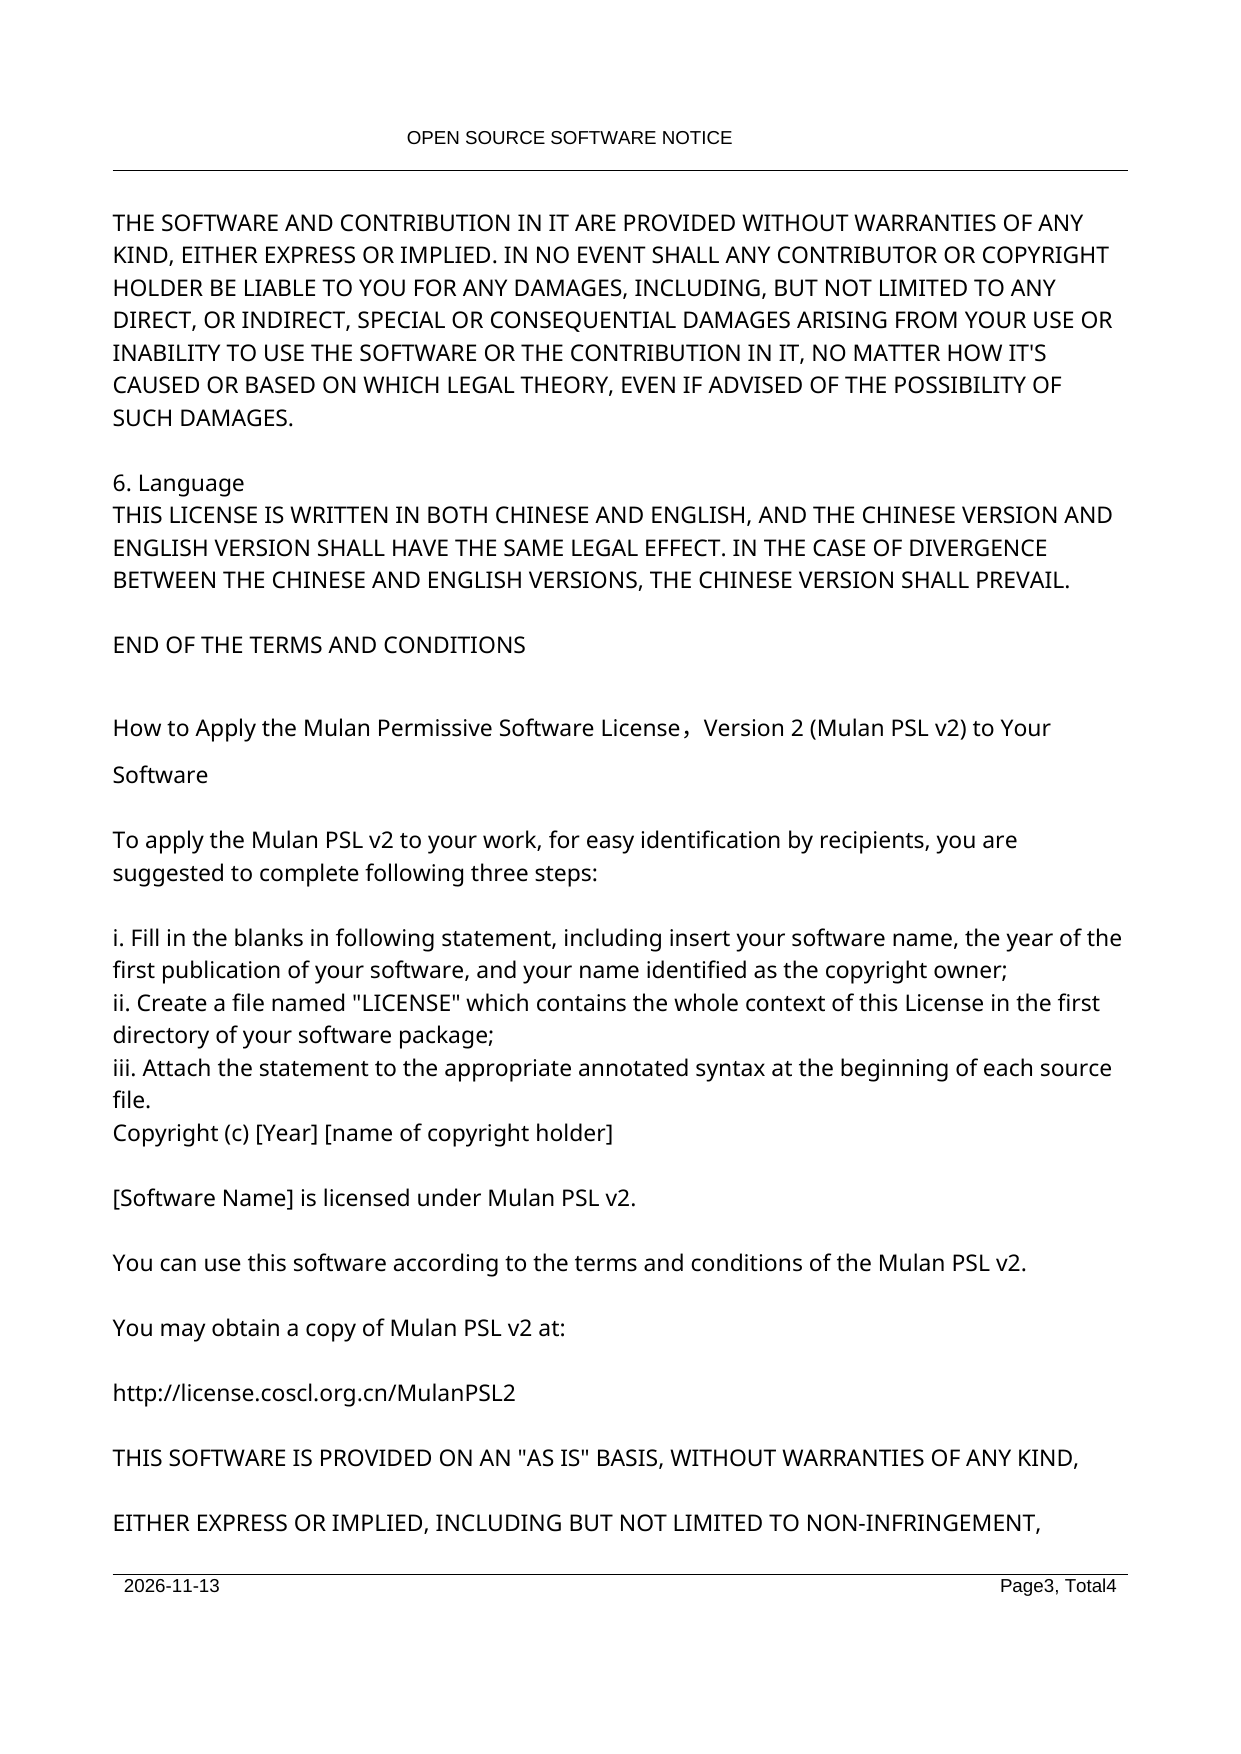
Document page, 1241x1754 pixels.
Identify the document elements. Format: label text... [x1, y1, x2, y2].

text To apply the Mulan PSL v2 to your work, for easy identification by recipients, you are suggested to complete following three steps: [112, 824, 1128, 889]
text THIS LICENSE IS WRITTEN IN BOTH CHINESE AND ENGLISH, AND THE CHINESE VERSION AND ENGLISH VERSION SHALL HAVE THE SAME LEGAL EFFECT. IN THE CASE OF DIVERGENCE BETWEEN THE CHINESE AND ENGLISH VERSIONS, THE CHINESE VERSION SHALL PREVAIL. [112, 499, 1128, 596]
text [Software Name] is licensed under Mulan PSL v2. [112, 1181, 1128, 1214]
text You may obtain a copy of Mulan PSL v2 at: [112, 1311, 1128, 1344]
text You can use this software according to the terms and conditions of the Mulan PSL v2. [112, 1246, 1128, 1279]
text ii. Create a file named "LICENSE" which contains the whole context of this License in the first directory of your software package; [112, 986, 1128, 1051]
text THE SOFTWARE AND CONTRIBUTION IN IT ARE PROVIDED WITHOUT WARRANTIES OF ANY KIND, EITHER EXPRESS OR IMPLIED. IN NO EVENT SHALL ANY CONTRIBUTOR OR COPYRIGHT HOLDER BE LIABLE TO YOU FOR ANY DAMAGES, INCLUDING, BUT NOT LIMITED TO ANY DIRECT, OR INDIRECT, SPECIAL OR CONSEQUENTIAL DAMAGES ARISING FROM YOUR USE OR INABILITY TO USE THE SOFTWARE OR THE CONTRIBUTION IN IT, NO MATTER HOW IT'S CAUSED OR BASED ON WHICH LEGAL THEORY, EVEN IF ADVISED OF THE POSSIBILITY OF SUCH DAMAGES. [112, 206, 1128, 434]
text iii. Attach the statement to the appropriate annotated syntax at the beginning of each source file. [112, 1051, 1128, 1116]
text END OF THE TERMS AND CONDITIONS [112, 629, 1128, 661]
text 6. Language [112, 466, 1128, 499]
text EITHER EXPRESS OR IMPLIED, INCLUDING BUT NOT LIMITED TO NON-INFRINGEMENT, [112, 1506, 1128, 1539]
text http://license.coscl.org.cn/MulanPSL2 [112, 1376, 1128, 1409]
text i. Fill in the blanks in following statement, including insert your software name, the year of the first publication of your software, and your name identified as the copyright owner; [112, 921, 1128, 986]
text Copyright (c) [Year] [name of copyright holder] [112, 1116, 1128, 1149]
text THIS SOFTWARE IS PROVIDED ON AN "AS IS" BASIS, WITHOUT WARRANTIES OF ANY KIND, [112, 1441, 1128, 1474]
text How to Apply the Mulan Permissive Software License，Version 2 (Mulan PSL v2) to Your Software [112, 694, 1128, 791]
